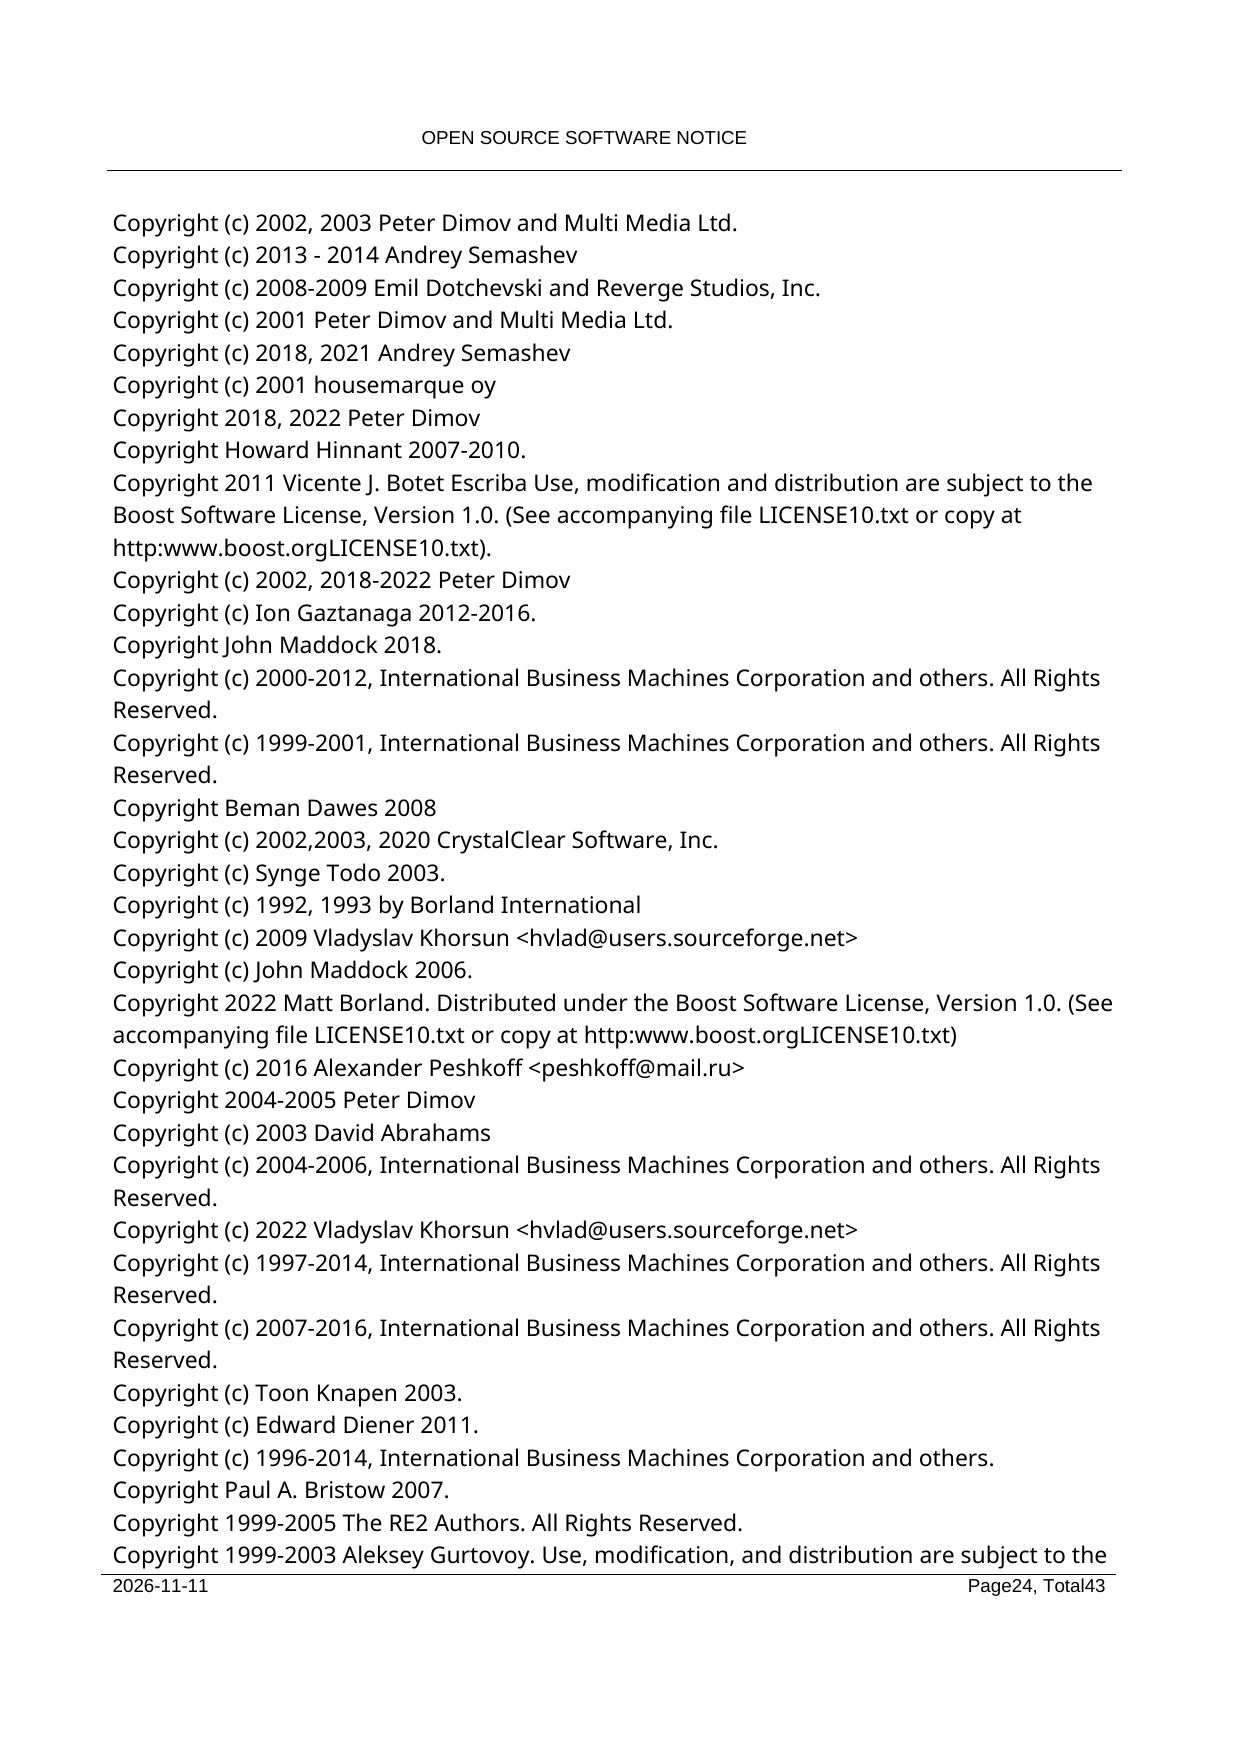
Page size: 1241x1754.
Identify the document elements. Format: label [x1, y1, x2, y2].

text [112, 206, 1128, 1571]
